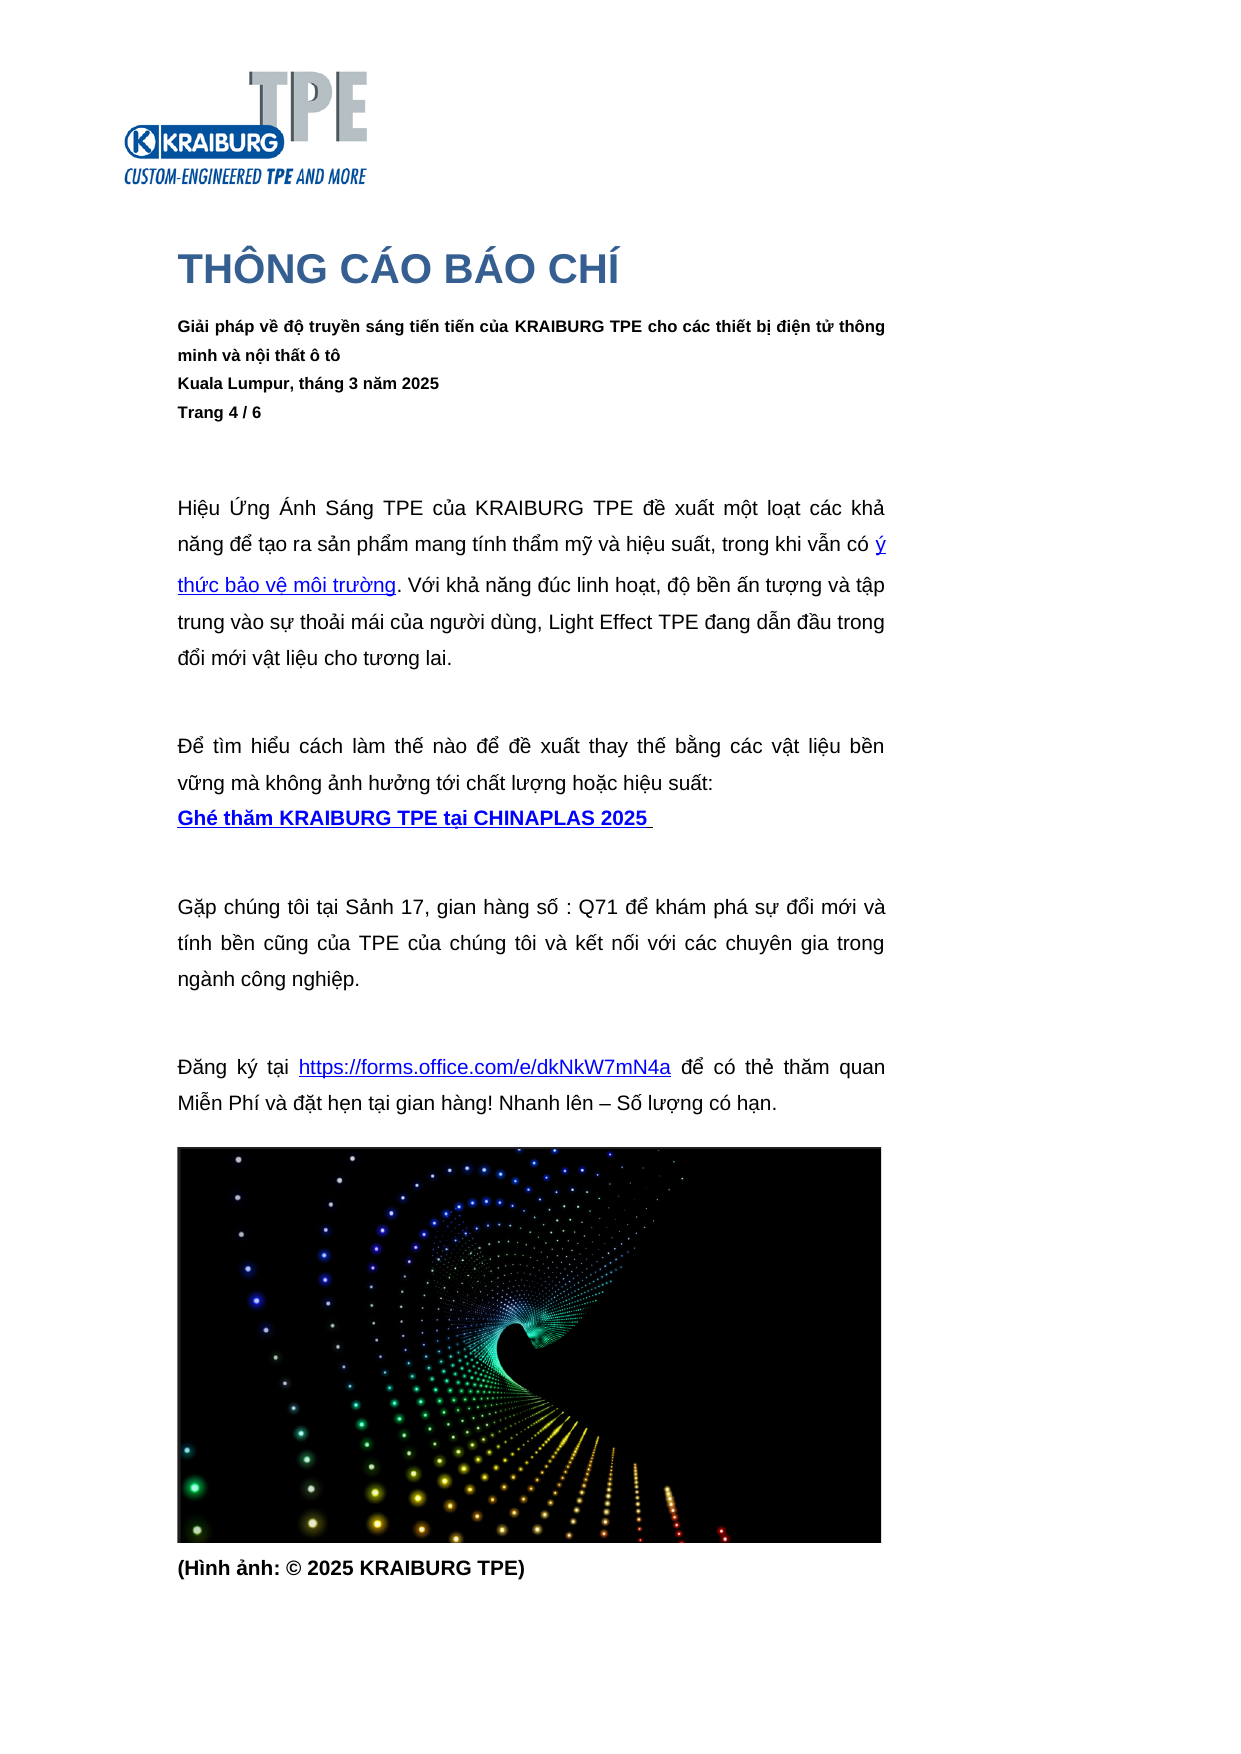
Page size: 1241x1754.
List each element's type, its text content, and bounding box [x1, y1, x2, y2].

text Đăng ký tại https://forms.office.com/e/dkNkW7mN4a để có thẻ thăm quan Miễn Phí và đặt hẹn tại gian hàng! Nhanh lên – Số lượng có hạn. [177, 1055, 886, 1115]
text Để tìm hiểu cách làm thế nào để đề xuất thay thế bằng các vật liệu bền vững mà không ảnh hưởng tới chất lượng hoặc hiệu suất: [177, 734, 886, 794]
picture [177, 1147, 882, 1543]
text Hiệu Ứng Ánh Sáng TPE của KRAIBURG TPE đề xuất một loạt các khả năng để tạo ra sản phẩm mang tính thẩm mỹ và hiệu suất, trong khi vẫn có ý thức bảo vệ môi trường. Với khả năng đúc linh hoạt, độ bền ấn tượng và tập trung vào sự thoải mái của người dùng, Light Effect TPE đang dẫn đầu trong đổi mới vật liệu cho tương lai. [177, 496, 886, 670]
picture [112, 55, 379, 200]
text (Hình ảnh: © 2025 KRAIBURG TPE) [177, 1556, 886, 1580]
text Ghé thăm KRAIBURG TPE tại CHINAPLAS 2025 [177, 806, 886, 830]
text Gặp chúng tôi tại Sảnh 17, gian hàng số : Q71 để khám phá sự đổi mới và tính bền cũng của TPE của chúng tôi và kết nối với các chuyên gia trong ngành công nghiệp. [177, 894, 886, 990]
